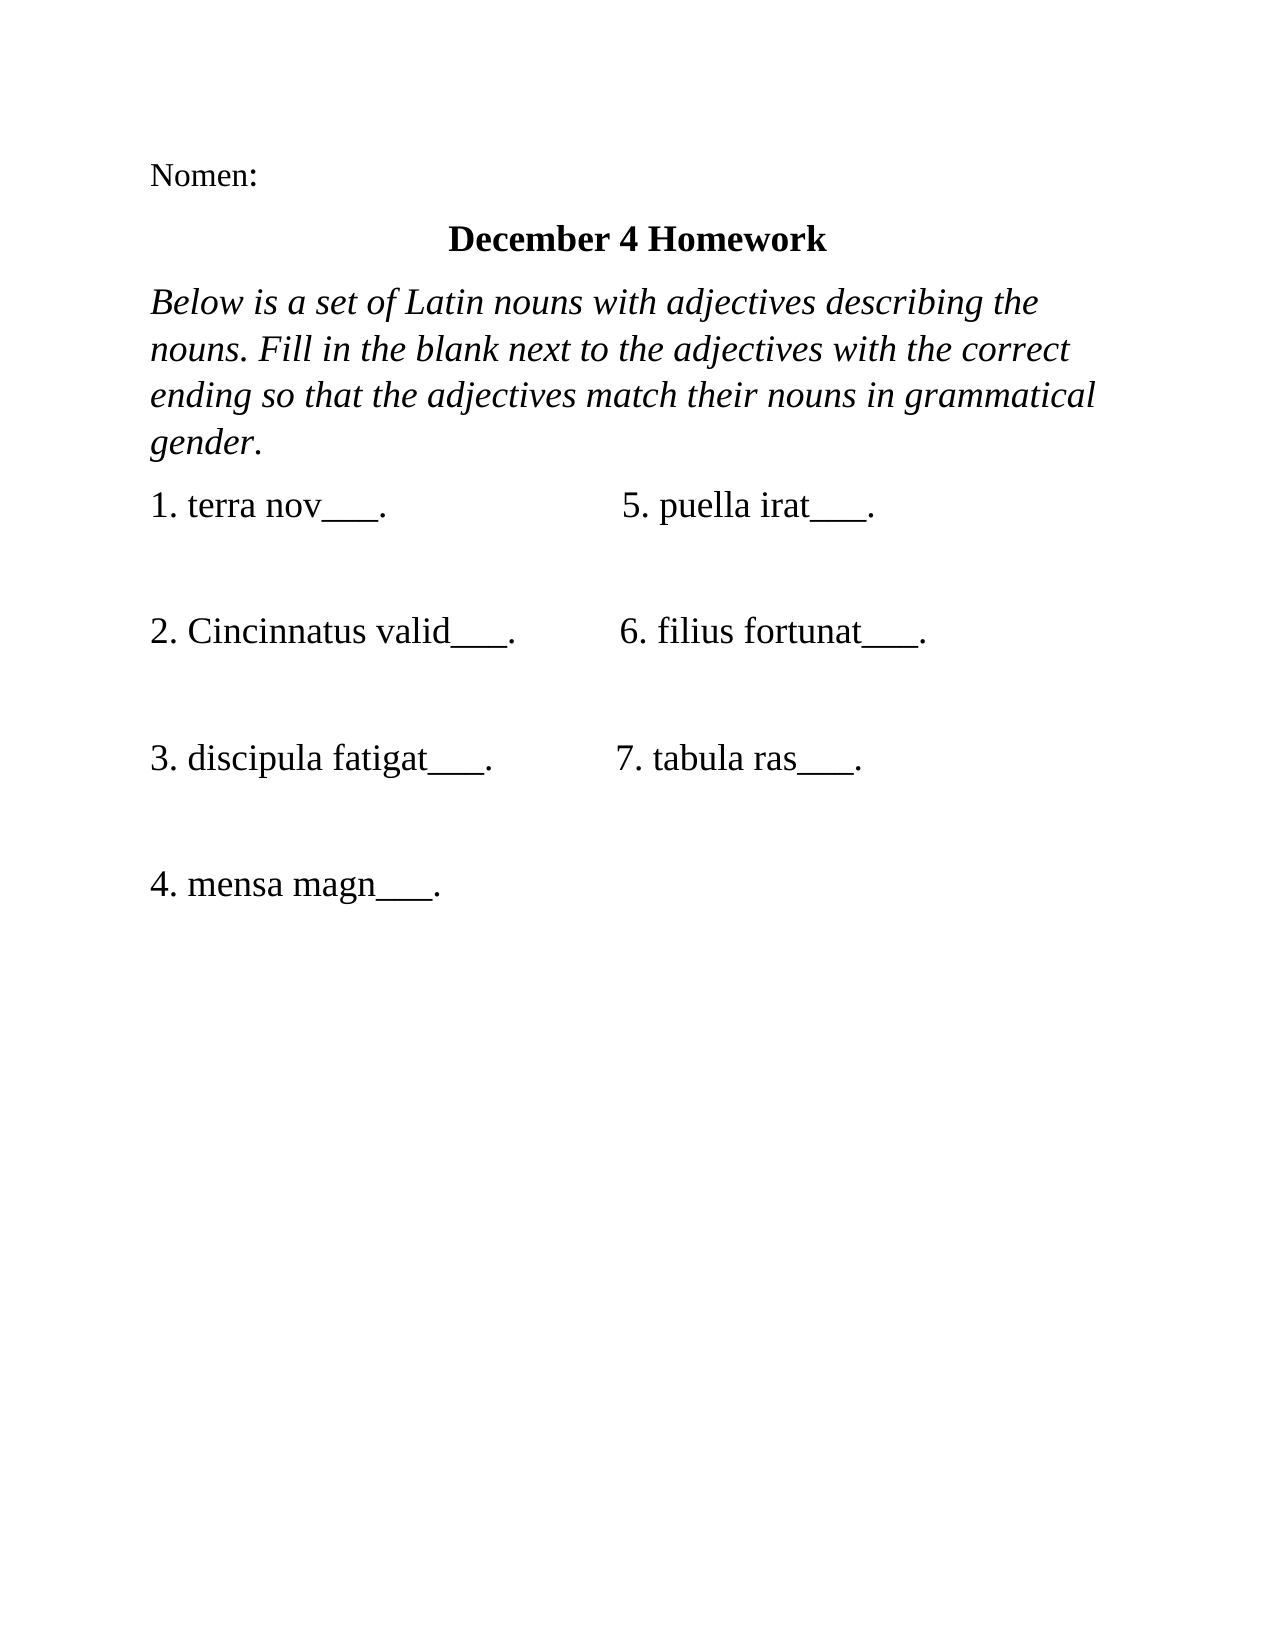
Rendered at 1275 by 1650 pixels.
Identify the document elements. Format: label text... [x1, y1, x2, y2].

text December 4 Homework [150, 216, 1125, 259]
text 4. mensa magn___. [150, 862, 1125, 905]
text Nomen: [150, 150, 1125, 196]
text 1. terra nov___. 5. puella irat___. [150, 482, 1125, 525]
text 2. Cincinnatus valid___. 6. filius fortunat___. [150, 609, 1125, 652]
text Below is a set of Latin nouns with adjectives describing the nouns. Fill in the blank next to the adjectives with the correct ending so that the adjectives match their nouns in grammatical gender. [150, 279, 1125, 462]
text 3. discipula fatigat___. 7. tabula ras___. [150, 735, 1125, 778]
